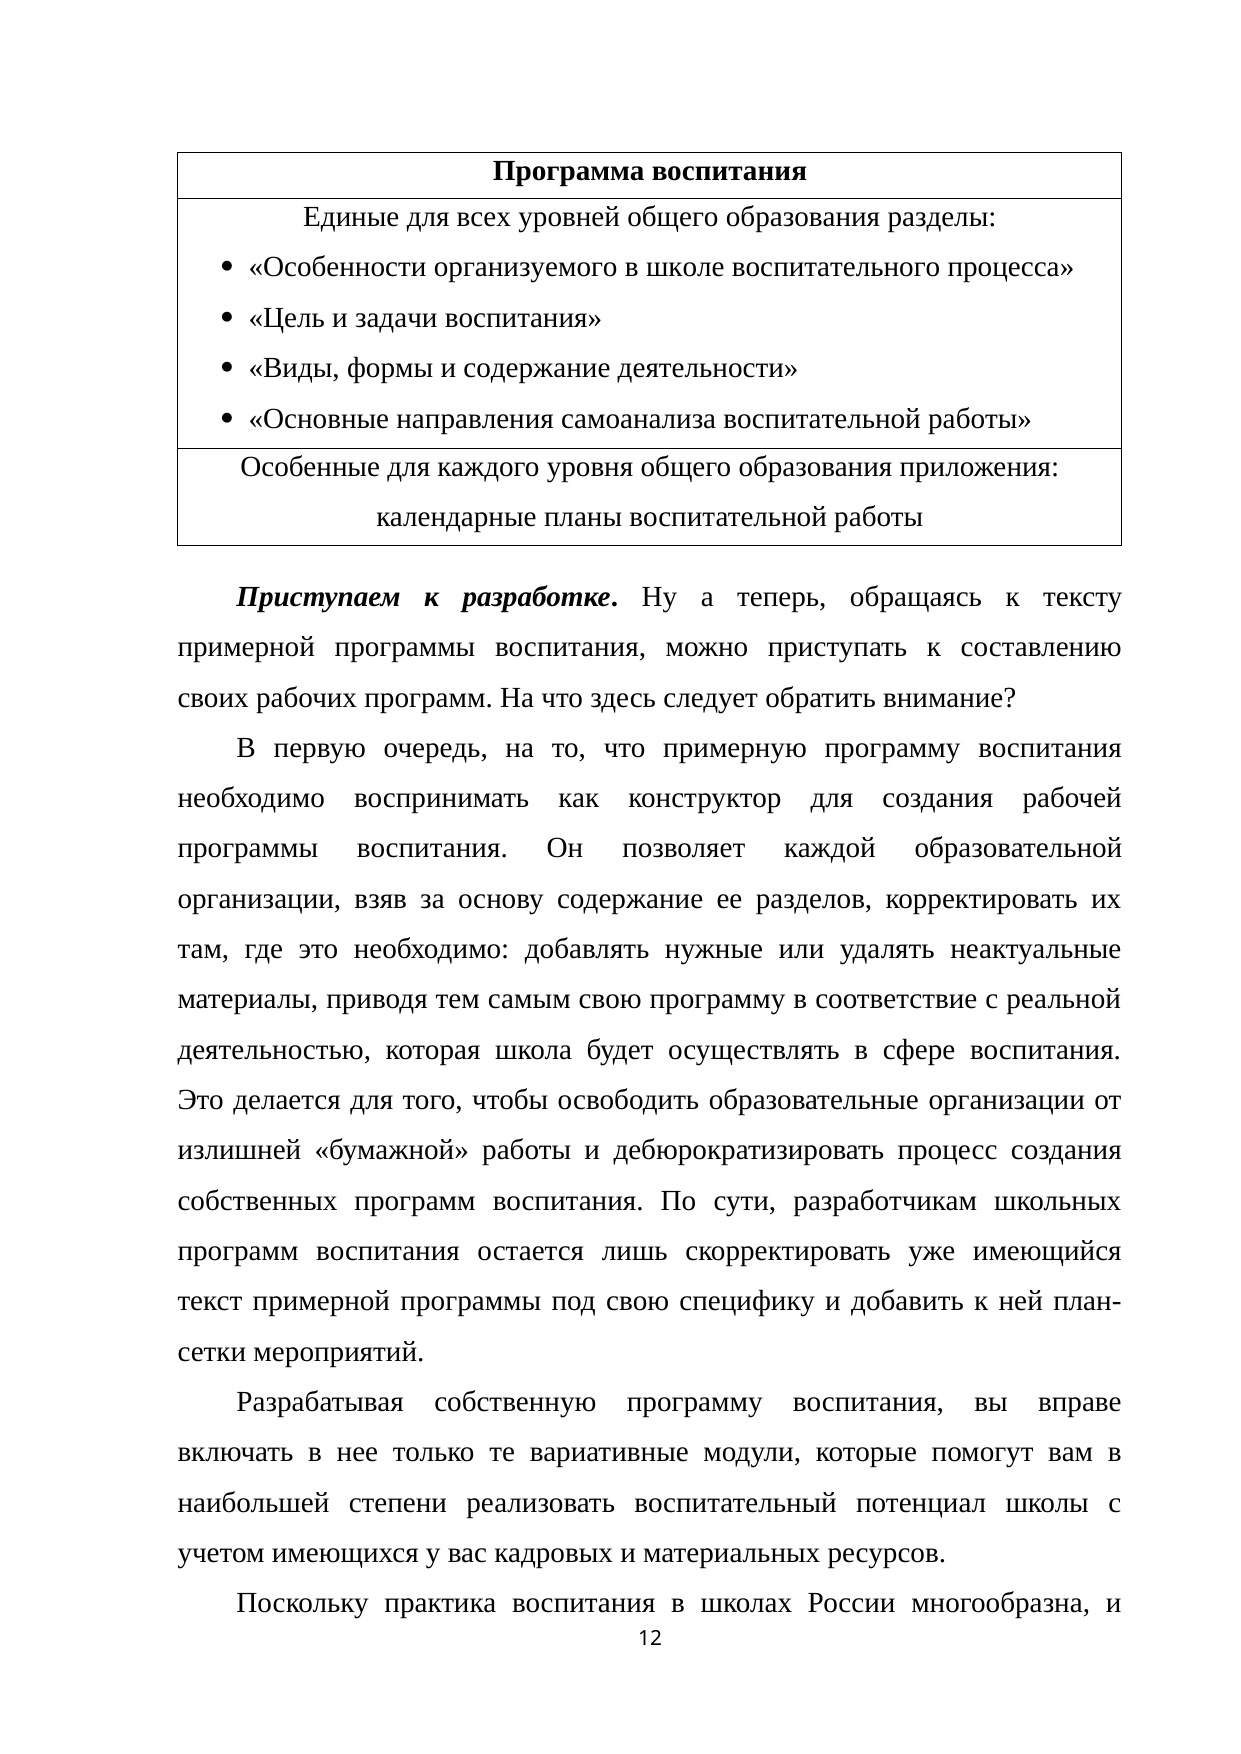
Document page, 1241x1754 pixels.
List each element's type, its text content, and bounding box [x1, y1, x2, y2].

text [177, 1585, 1122, 1619]
text Приступаем к разработке. Ну а теперь, обращаясь к тексту примерной программы воспитания, можно приступать к составлению своих рабочих программ. На что здесь следует обратить внимание? [177, 579, 1122, 713]
table_header Программа воспитания [178, 153, 1121, 198]
table_cell Единые для всех уровней общего образования разделы: «Особенности организуемого в школе воспитательного процесса» «Цель и задачи воспитания» «Виды, формы и содержание деятельности» «Основные направления самоанализа воспитательной работы» [178, 199, 1121, 448]
table_cell Особенные для каждого уровня общего образования приложения: календарные планы воспитательной работы [178, 449, 1121, 544]
text В первую очередь, на то, что примерную программу воспитания необходимо воспринимать как конструктор для создания рабочей программы воспитания. Он позволяет каждой образовательной организации, взяв за основу содержание ее разделов, корректировать их там, где это необходимо: добавлять нужные или удалять неактуальные материалы, приводя тем самым свою программу в соответствие с реальной деятельностью, которая школа будет осуществлять в сфере воспитания. Это делается для того, чтобы освободить образовательные организации от излишней «бумажной» работы и дебюрократизировать процесс создания собственных программ воспитания. По сути, разработчикам школьных программ воспитания остается лишь скорректировать уже имеющийся текст примерной программы под свою специфику и добавить к ней план-сетки мероприятий. [177, 730, 1122, 1367]
text Разрабатывая собственную программу воспитания, вы вправе включать в нее только те вариативные модули, которые помогут вам в наибольшей степени реализовать воспитательный потенциал школы с учетом имеющихся у вас кадровых и материальных ресурсов. [177, 1384, 1122, 1568]
